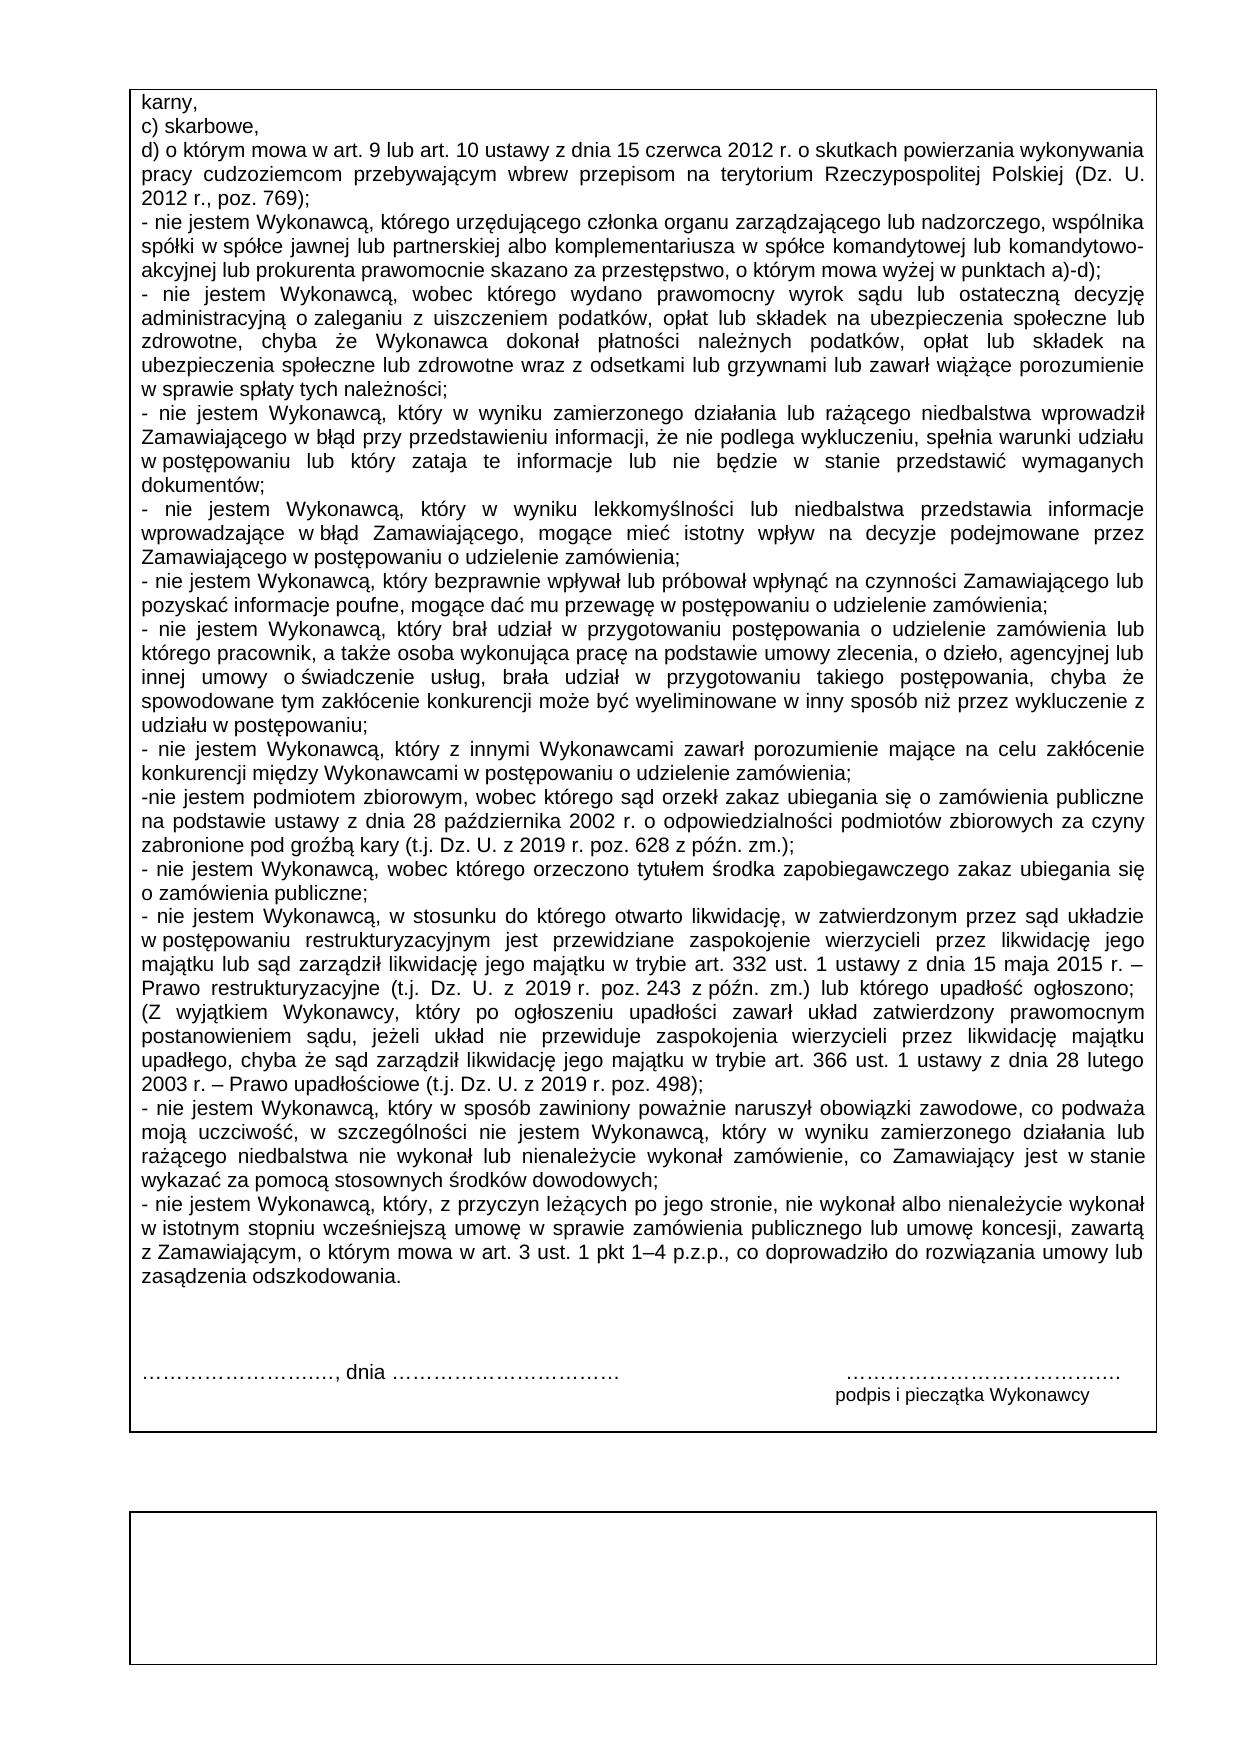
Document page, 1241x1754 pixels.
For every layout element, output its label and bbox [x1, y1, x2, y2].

table_header [131, 90, 1156, 1431]
table_header [131, 1513, 1156, 1664]
